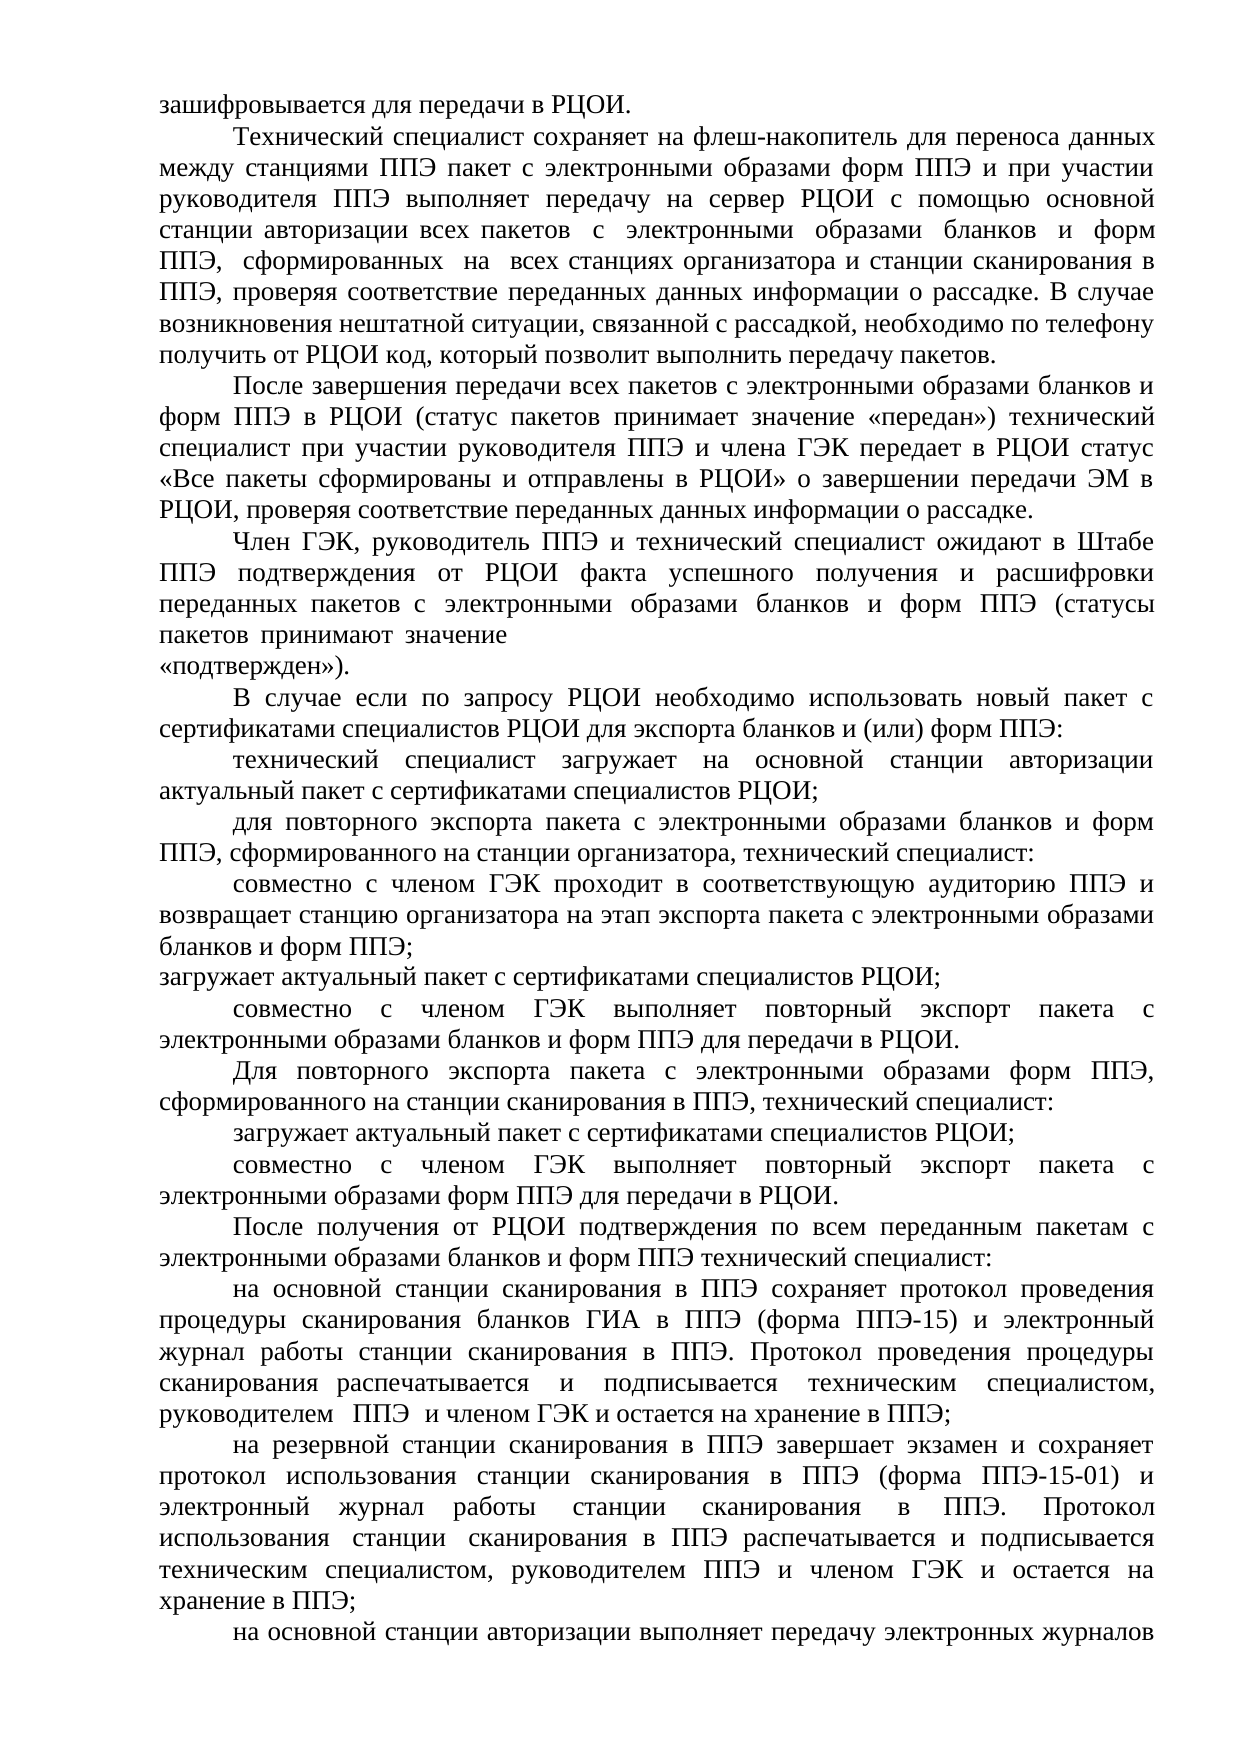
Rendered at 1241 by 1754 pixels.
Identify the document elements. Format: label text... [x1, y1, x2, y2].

text на основной станции сканирования в ППЭ сохраняет протокол проведения процедуры сканирования бланков ГИА в ППЭ (форма ППЭ-15) и электронный журнал работы станции сканирования в ППЭ. Протокол проведения процедуры сканирования распечатывается и подписывается техническим специалистом, руководителем ППЭ и членом ГЭК и остается на хранение в ППЭ; [159, 1272, 1155, 1428]
text Технический специалист сохраняет на флеш-накопитель для переноса данных между станциями ППЭ пакет с электронными образами форм ППЭ и при участии руководителя ППЭ выполняет передачу на сервер РЦОИ с помощью основной станции авторизации всех пакетов с электронными образами бланков и форм ППЭ, сформированных на всех станциях организатора и станции сканирования в ППЭ, проверяя соответствие переданных данных информации о рассадке. В случае возникновения нештатной ситуации, связанной с рассадкой, необходимо по телефону получить от РЦОИ код, который позволит выполнить передачу пакетов. [159, 120, 1156, 369]
text совместно с членом ГЭК выполняет повторный экспорт пакета с электронными образами бланков и форм ППЭ для передачи в РЦОИ. [159, 992, 1156, 1054]
text загружает актуальный пакет с сертификатами специалистов РЦОИ; [233, 1117, 1181, 1148]
text В случае если по запросу РЦОИ необходимо использовать новый пакет с сертификатами специалистов РЦОИ для экспорта бланков и (или) форм ППЭ: [159, 681, 1155, 743]
text «подтвержден»). [159, 649, 1181, 681]
text Для повторного экспорта пакета с электронными образами форм ППЭ, сформированного на станции сканирования в ППЭ, технический специалист: [159, 1054, 1156, 1117]
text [159, 1615, 1156, 1646]
text После завершения передачи всех пакетов с электронными образами бланков и форм ППЭ в РЦОИ (статус пакетов принимает значение «передан») технический специалист при участии руководителя ППЭ и члена ГЭК передает в РЦОИ статус «Все пакеты сформированы и отправлены в РЦОИ» о завершении передачи ЭМ в РЦОИ, проверяя соответствие переданных данных информации о рассадке. [159, 369, 1156, 525]
text для повторного экспорта пакета с электронными образами бланков и форм ППЭ, сформированного на станции организатора, технический специалист: [159, 805, 1155, 867]
text совместно с членом ГЭК выполняет повторный экспорт пакета с электронными образами форм ППЭ для передачи в РЦОИ. [159, 1148, 1156, 1210]
text на резервной станции сканирования в ППЭ завершает экзамен и сохраняет протокол использования станции сканирования в ППЭ (форма ППЭ-15-01) и электронный журнал работы станции сканирования в ППЭ. Протокол использования станции сканирования в ППЭ распечатывается и подписывается техническим специалистом, руководителем ППЭ и членом ГЭК и остается на хранение в ППЭ; [159, 1428, 1155, 1615]
text совместно с членом ГЭК проходит в соответствующую аудиторию ППЭ и возвращает станцию организатора на этап экспорта пакета с электронными образами бланков и форм ППЭ; [159, 867, 1156, 961]
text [159, 89, 1156, 120]
text технический специалист загружает на основной станции авторизации актуальный пакет с сертификатами специалистов РЦОИ; [159, 743, 1154, 805]
text загружает актуальный пакет с сертификатами специалистов РЦОИ; [159, 961, 1181, 992]
text После получения от РЦОИ подтверждения по всем переданным пакетам с электронными образами бланков и форм ППЭ технический специалист: [159, 1210, 1156, 1272]
text Член ГЭК, руководитель ППЭ и технический специалист ожидают в Штабе ППЭ подтверждения от РЦОИ факта успешного получения и расшифровки переданных пакетов с электронными образами бланков и форм ППЭ (статусы пакетов принимают значение [159, 525, 1156, 649]
